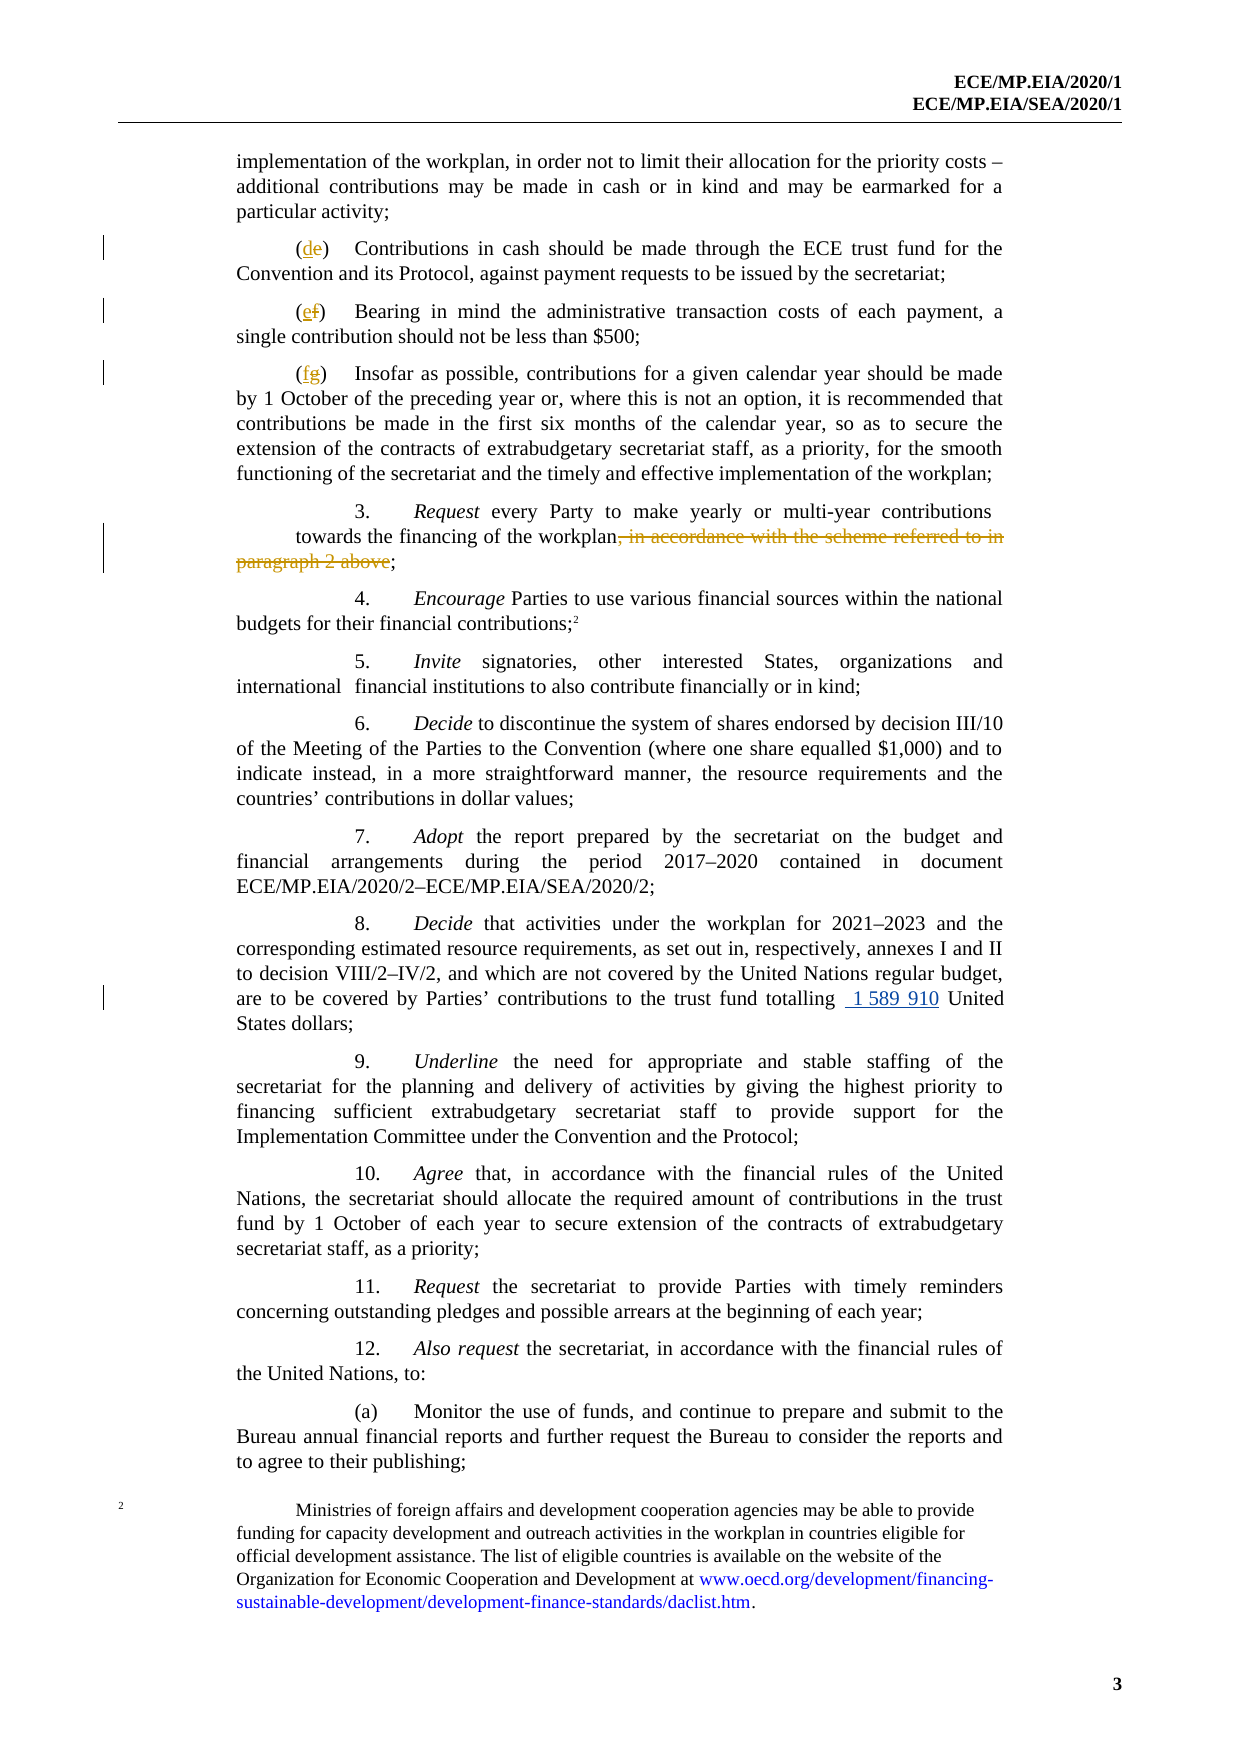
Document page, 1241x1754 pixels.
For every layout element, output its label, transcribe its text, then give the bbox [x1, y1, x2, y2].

text 4. Encourage Parties to use various financial sources within the national budgets for their financial contributions; [236, 585, 1004, 635]
text 8. Decide that activities under the workplan for 2021–2023 and the corresponding estimated resource requirements, as set out in, respectively, annexes I and II to decision VIII/2–IV/2, and which are not covered by the United Nations regular budget, are to be covered by Parties’ contributions to the trust fund totalling United States dollars; [236, 910, 1004, 1035]
text 9. Underline the need for appropriate and stable staffing of the secretariat for the planning and delivery of activities by giving the highest priority to financing sufficient extrabudgetary secretariat staff to provide support for the Implementation Committee under the Convention and the Protocol; [236, 1048, 1004, 1148]
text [236, 148, 1004, 223]
text 3. Request every Party to make yearly or multi-year contributions towards the financing of the workplan; [236, 498, 1004, 573]
text () Contributions in cash should be made through the ECE trust fund for the Convention and its Protocol, against payment requests to be issued by the secretariat; [236, 235, 1004, 285]
text 5. Invite signatories, other interested States, organizations and international financial institutions to also contribute financially or in kind; [236, 648, 1004, 698]
text () Insofar as possible, contributions for a given calendar year should be made by 1 October of the preceding year or, where this is not an option, it is recommended that contributions be made in the first six months of the calendar year, so as to secure the extension of the contracts of extrabudgetary secretariat staff, as a priority, for the smooth functioning of the secretariat and the timely and effective implementation of the workplan; [236, 360, 1004, 485]
text (a) Monitor the use of funds, and continue to prepare and submit to the Bureau annual financial reports and further request the Bureau to consider the reports and to agree to their publishing; [236, 1398, 1004, 1473]
text 11. Request the secretariat to provide Parties with timely reminders concerning outstanding pledges and possible arrears at the beginning of each year; [236, 1273, 1004, 1323]
text 12. Also request the secretariat, in accordance with the financial rules of the United Nations, to: [236, 1335, 1004, 1385]
text 6. Decide to discontinue the system of shares endorsed by decision III/10 of the Meeting of the Parties to the Convention (where one share equalled $1,000) and to indicate instead, in a more straightforward manner, the resource requirements and the countries’ contributions in dollar values; [236, 710, 1004, 810]
text () Bearing in mind the administrative transaction costs of each payment, a single contribution should not be less than $500; [236, 298, 1004, 348]
text 10. Agree that, in accordance with the financial rules of the United Nations, the secretariat should allocate the required amount of contributions in the trust fund by 1 October of each year to secure extension of the contracts of extrabudgetary secretariat staff, as a priority; [236, 1160, 1004, 1260]
text 7. Adopt the report prepared by the secretariat on the budget and financial arrangements during the period 2017–2020 contained in document ECE/MP.EIA/2020/2–ECE/MP.EIA/SEA/2020/2; [236, 823, 1004, 898]
